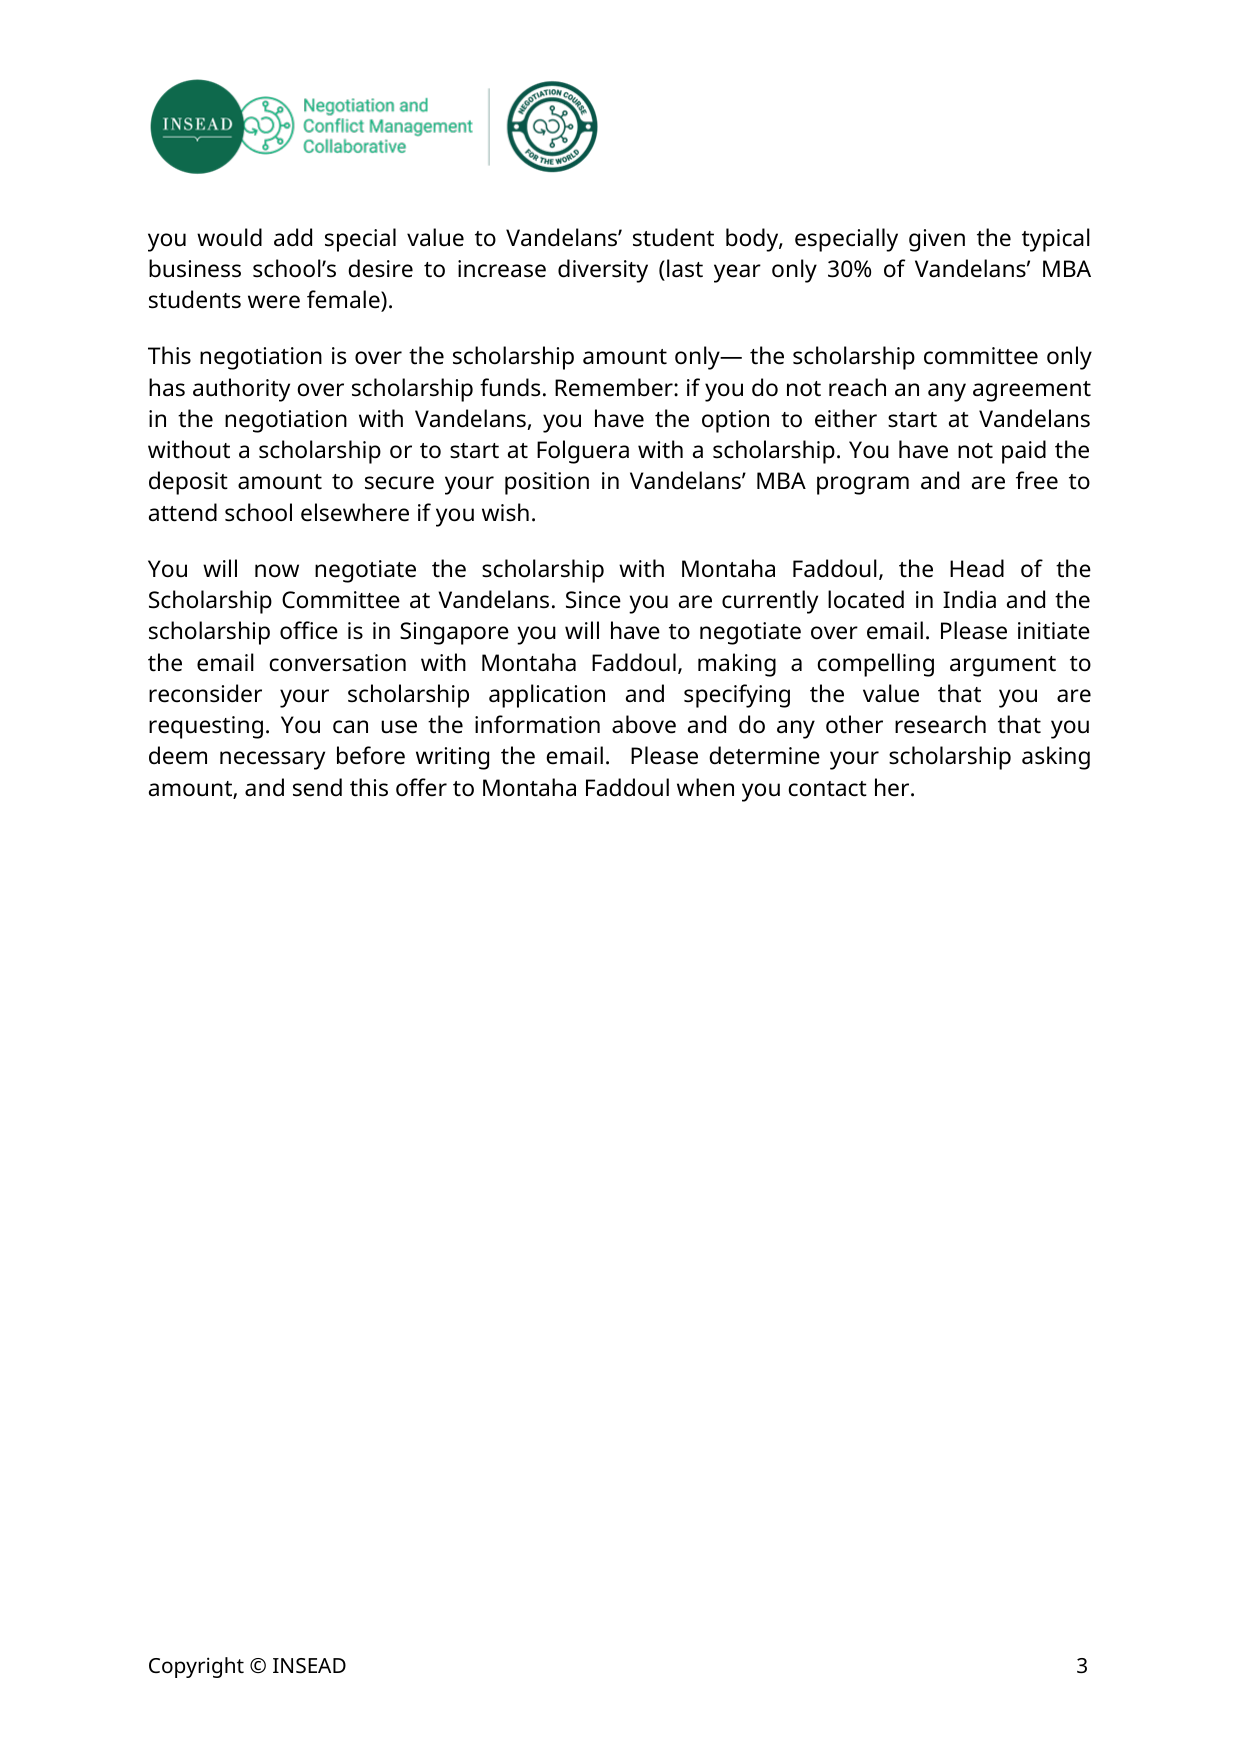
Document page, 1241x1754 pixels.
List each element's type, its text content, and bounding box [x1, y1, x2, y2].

text This negotiation is over the scholarship amount only— the scholarship committee only has authority over scholarship funds. Remember: if you do not reach an any agreement in the negotiation with Vandelans, you have the option to either start at Vandelans without a scholarship or to start at Folguera with a scholarship. You have not paid the deposit amount to secure your position in Vandelans’ MBA program and are free to attend school elsewhere if you wish. [148, 340, 1092, 528]
picture [147, 73, 601, 180]
text You will now negotiate the scholarship with Montaha Faddoul, the Head of the Scholarship Committee at Vandelans. Since you are currently located in India and the scholarship office is in Singapore you will have to negotiate over email. Please initiate the email conversation with Montaha Faddoul, making a compelling argument to reconsider your scholarship application and specifying the value that you are requesting. You can use the information above and do any other research that you deem necessary before writing the email. Please determine your scholarship asking amount, and send this offer to Montaha Faddoul when you contact her. [148, 553, 1092, 803]
